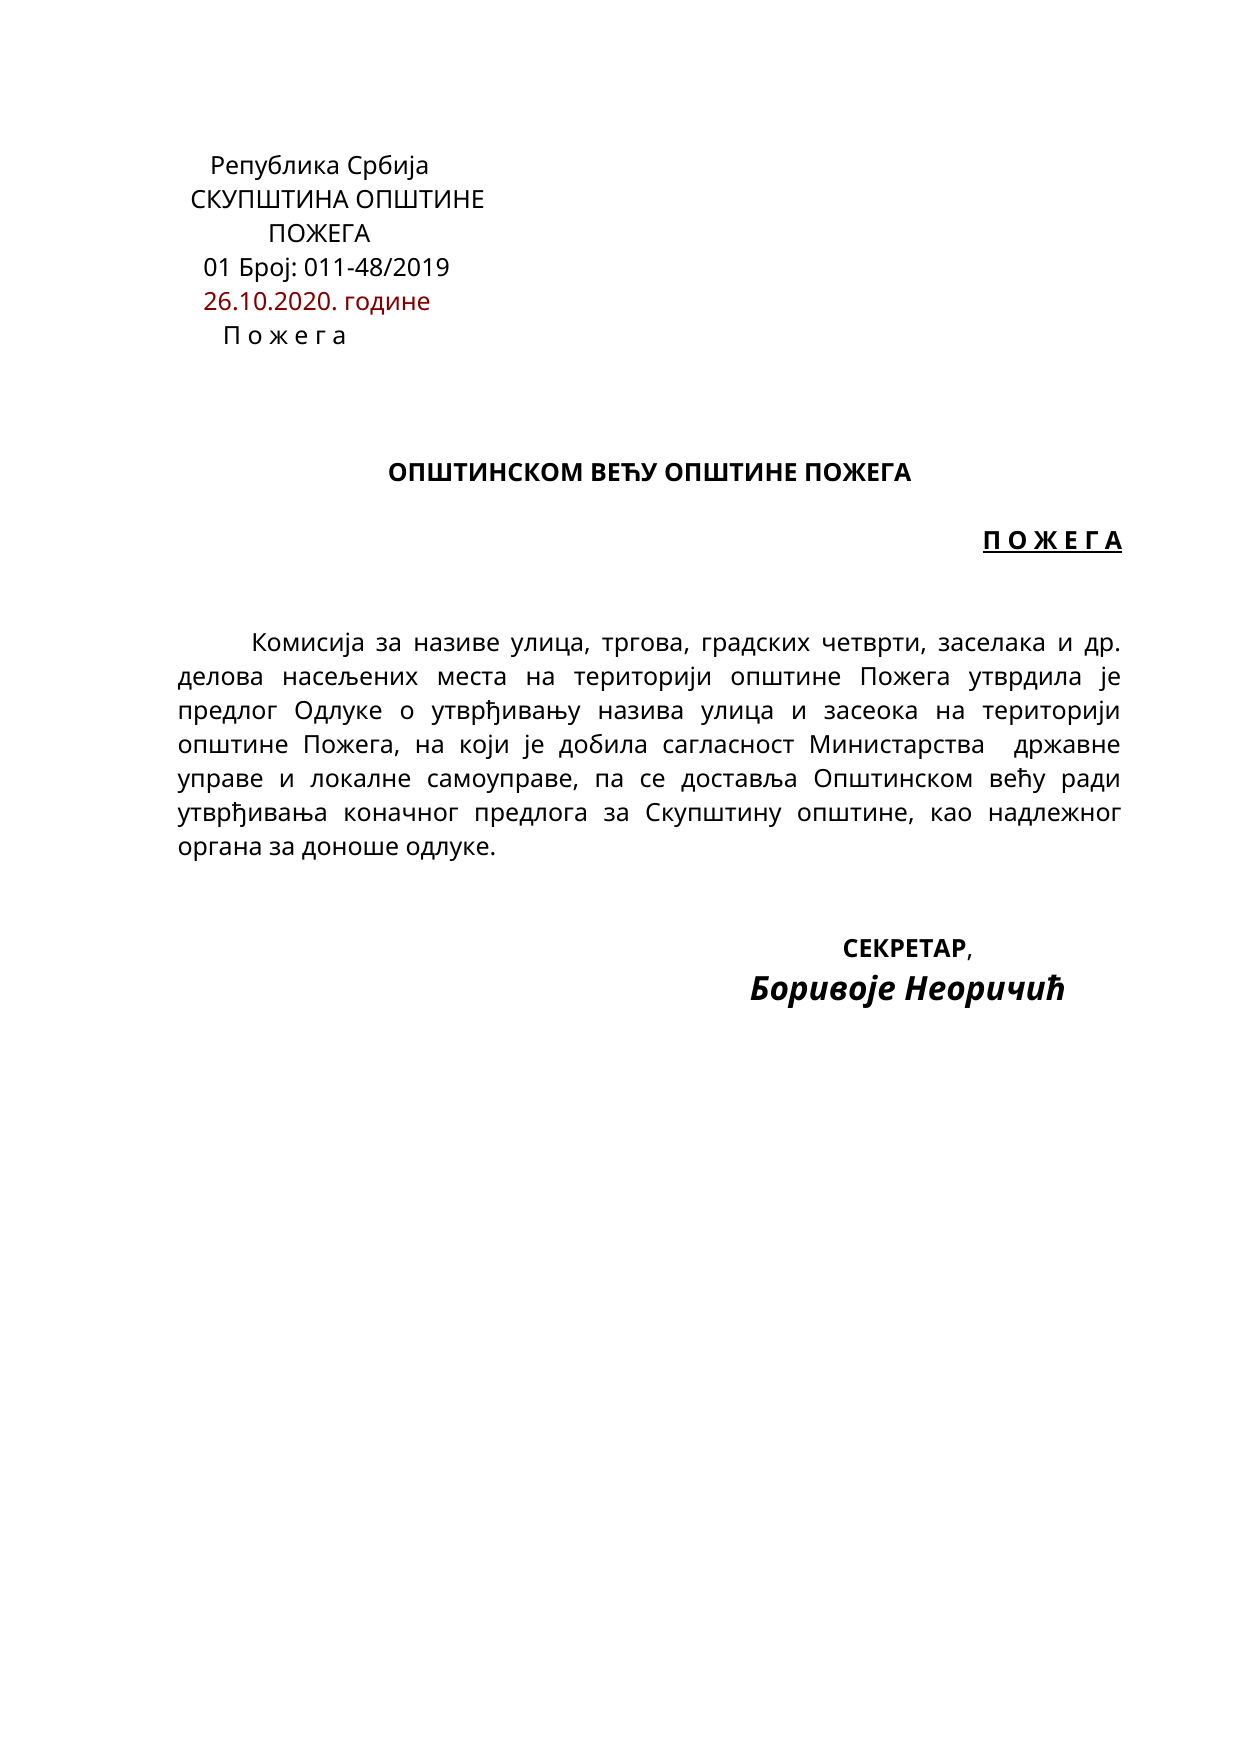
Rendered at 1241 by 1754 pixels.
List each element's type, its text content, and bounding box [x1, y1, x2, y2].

text П о ж е г а [177, 318, 1122, 352]
text ПОЖЕГА [177, 216, 1122, 250]
text 01 Број: 011-48/2019 [177, 250, 1122, 284]
text СКУПШТИНА ОПШТИНЕ [177, 182, 1122, 216]
text Комисија за називе улица, тргова, градских четврти, заселака и др. делова насељених места на територији општине Пожега утврдила је предлог Одлуке о утврђивању назива улица и засеока на територији општине Пожега, на који је добила сагласност Министарства државне управе и локалне самоуправе, па се доставља Општинском већу ради утврђивања коначног предлога за Скупштину општине, као надлежног органа за доноше одлуке. [177, 624, 1122, 863]
text СЕКРЕТАР, [620, 931, 1122, 965]
text Боривоје Неоричић [620, 965, 1122, 1011]
text П О Ж Е Г А [177, 522, 1122, 556]
text 26.10.2020. године [177, 284, 1122, 318]
text Република Србија [177, 148, 1122, 182]
text ОПШТИНСКОМ ВЕЋУ ОПШТИНЕ ПОЖЕГА [177, 454, 1122, 488]
